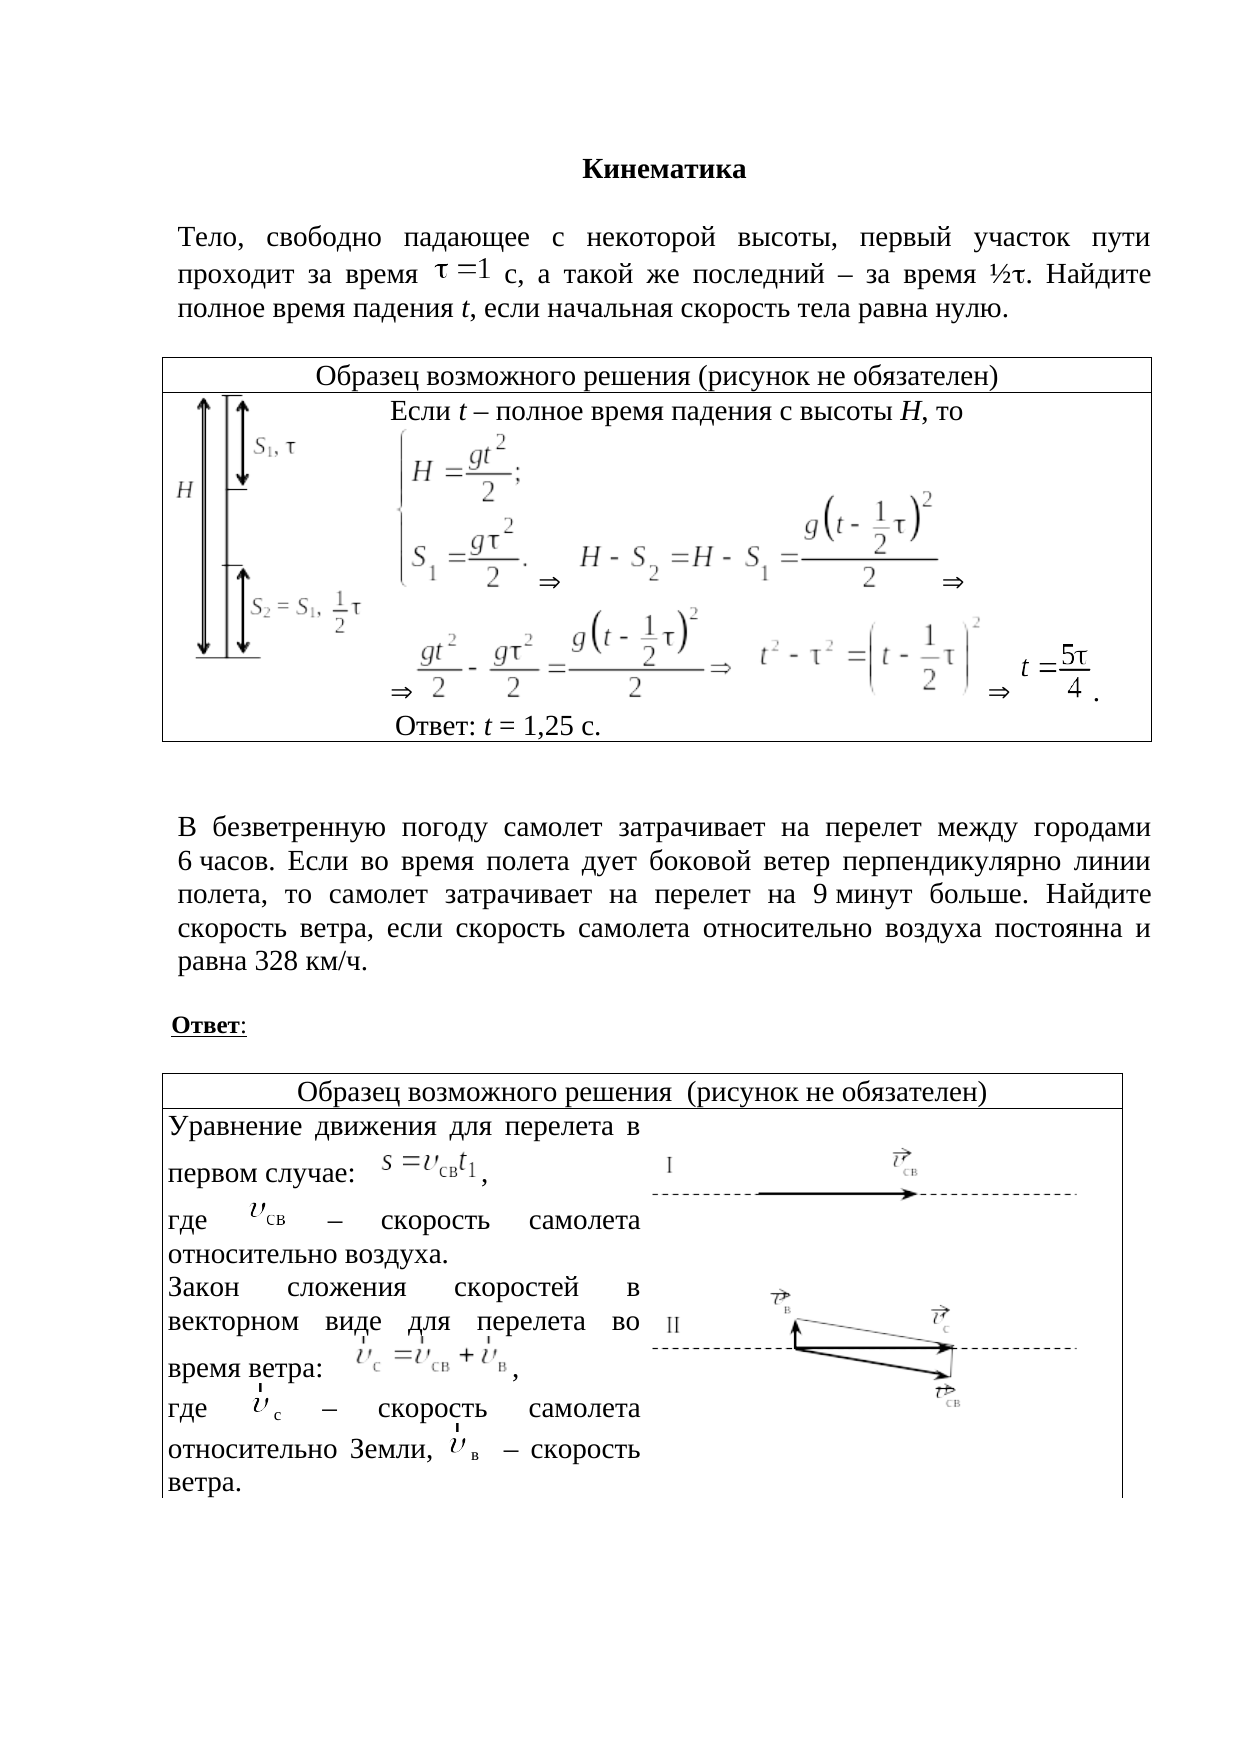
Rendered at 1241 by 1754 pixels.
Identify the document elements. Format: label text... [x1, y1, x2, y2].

table_cell Ответ: t = 1,25 c. [163, 708, 1151, 741]
table_cell Уравнение движения для перелета в первом случае: , где – скорость самолета относительно воздуха. Закон сложения скоростей в векторном виде для перелета во время ветра: , где с – скорость самолета относительно Земли, в – скорость ветра. [163, 1109, 646, 1498]
table_cell [163, 393, 379, 708]
table_cell Если t – полное время падения с высоты H, то . [379, 393, 1151, 708]
text В безветренную погоду самолет затрачивает на перелет между городами 6 часов. Если во время полета дует боковой ветер перпендикулярно линии полета, то самолет затрачивает на перелет на 9 минут больше. Найдите скорость ветра, если скорость самолета относительно воздуха постоянна и равна 328 км/ч. [177, 809, 1152, 977]
text Кинематика [177, 152, 1152, 185]
text Ответ: [171, 1011, 1158, 1039]
table_header Образец возможного решения (рисунок не обязателен) [163, 358, 1151, 392]
table_cell [646, 1109, 1122, 1498]
text Тело, свободно падающее с некоторой высоты, первый участок пути проходит за время с, а такой же последний – за время ½. Найдите полное время падения t, если начальная скорость тела равна нулю. [177, 219, 1152, 323]
table_header Образец возможного решения (рисунок не обязателен) [163, 1074, 1122, 1107]
